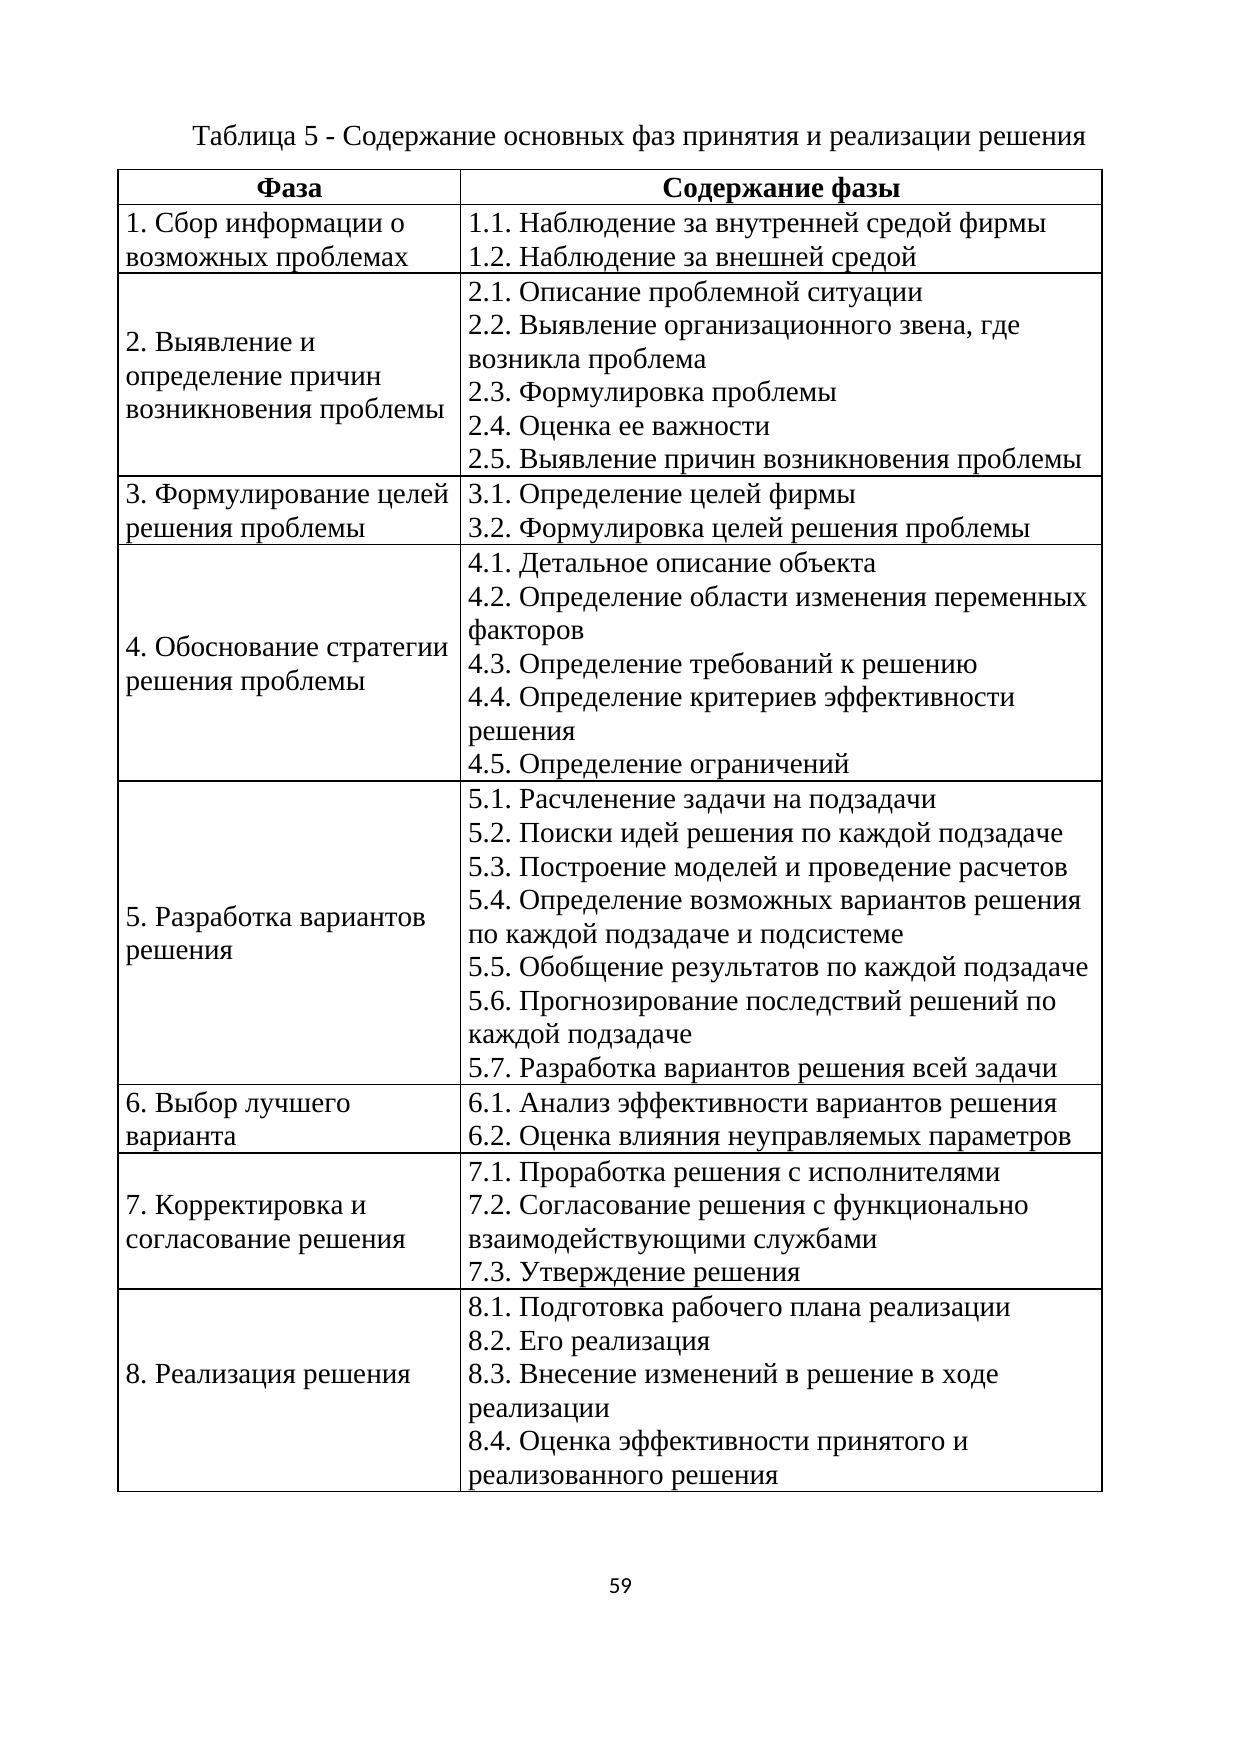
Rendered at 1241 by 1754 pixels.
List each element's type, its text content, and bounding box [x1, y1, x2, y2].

table_header Фаза [119, 170, 460, 203]
table_header Содержание фазы [461, 170, 1101, 203]
table_cell 5.1. Расчленение задачи на подзадачи 5.2. Поиски идей решения по каждой подзадаче 5.3. Построение моделей и проведение расчетов 5.4. Определение возможных вариантов решения по каждой подзадаче и подсистеме 5.5. Обобщение результатов по каждой подзадаче 5.6. Прогнозирование последствий решений по каждой подзадаче 5.7. Разработка вариантов решения всей задачи [461, 782, 1101, 1083]
table_cell 2.1. Описание проблемной ситуации 2.2. Выявление организационного звена, где возникла проблема 2.3. Формулировка проблемы 2.4. Оценка ее важности 2.5. Выявление причин возникновения проблемы [461, 274, 1101, 475]
table_cell 8. Реализация решения [119, 1290, 460, 1491]
table_cell 7.1. Проработка решения с исполнителями 7.2. Согласование решения с функционально взаимодействующими службами 7.3. Утверждение решения [461, 1154, 1101, 1288]
text Таблица 5 - Содержание основных фаз принятия и реализации решения [118, 118, 1122, 152]
table_cell 1. Сбор информации о возможных проблемах [119, 205, 460, 272]
table_cell 6. Выбор лучшего варианта [119, 1085, 460, 1152]
table_cell 4. Обоснование стратегии решения проблемы [119, 545, 460, 780]
table_cell 4.1. Детальное описание объекта 4.2. Определение области изменения переменных факторов 4.3. Определение требований к решению 4.4. Определение критериев эффективности решения 4.5. Определение ограничений [461, 545, 1101, 780]
table_cell 7. Корректировка и согласование решения [119, 1154, 460, 1288]
table_cell 2. Выявление и определение причин возникновения проблемы [119, 274, 460, 475]
table_cell 6.1. Анализ эффективности вариантов решения 6.2. Оценка влияния неуправляемых параметров [461, 1085, 1101, 1152]
table_cell 3.1. Определение целей фирмы 3.2. Формулировка целей решения проблемы [461, 477, 1101, 544]
table_cell 1.1. Наблюдение за внутренней средой фирмы 1.2. Наблюдение за внешней средой [461, 205, 1101, 272]
table_cell 3. Формулирование целей решения проблемы [119, 477, 460, 544]
table_cell 5. Разработка вариантов решения [119, 782, 460, 1083]
table_cell 8.1. Подготовка рабочего плана реализации 8.2. Его реализация 8.3. Внесение изменений в решение в ходе реализации 8.4. Оценка эффективности принятого и реализованного решения [461, 1290, 1101, 1491]
